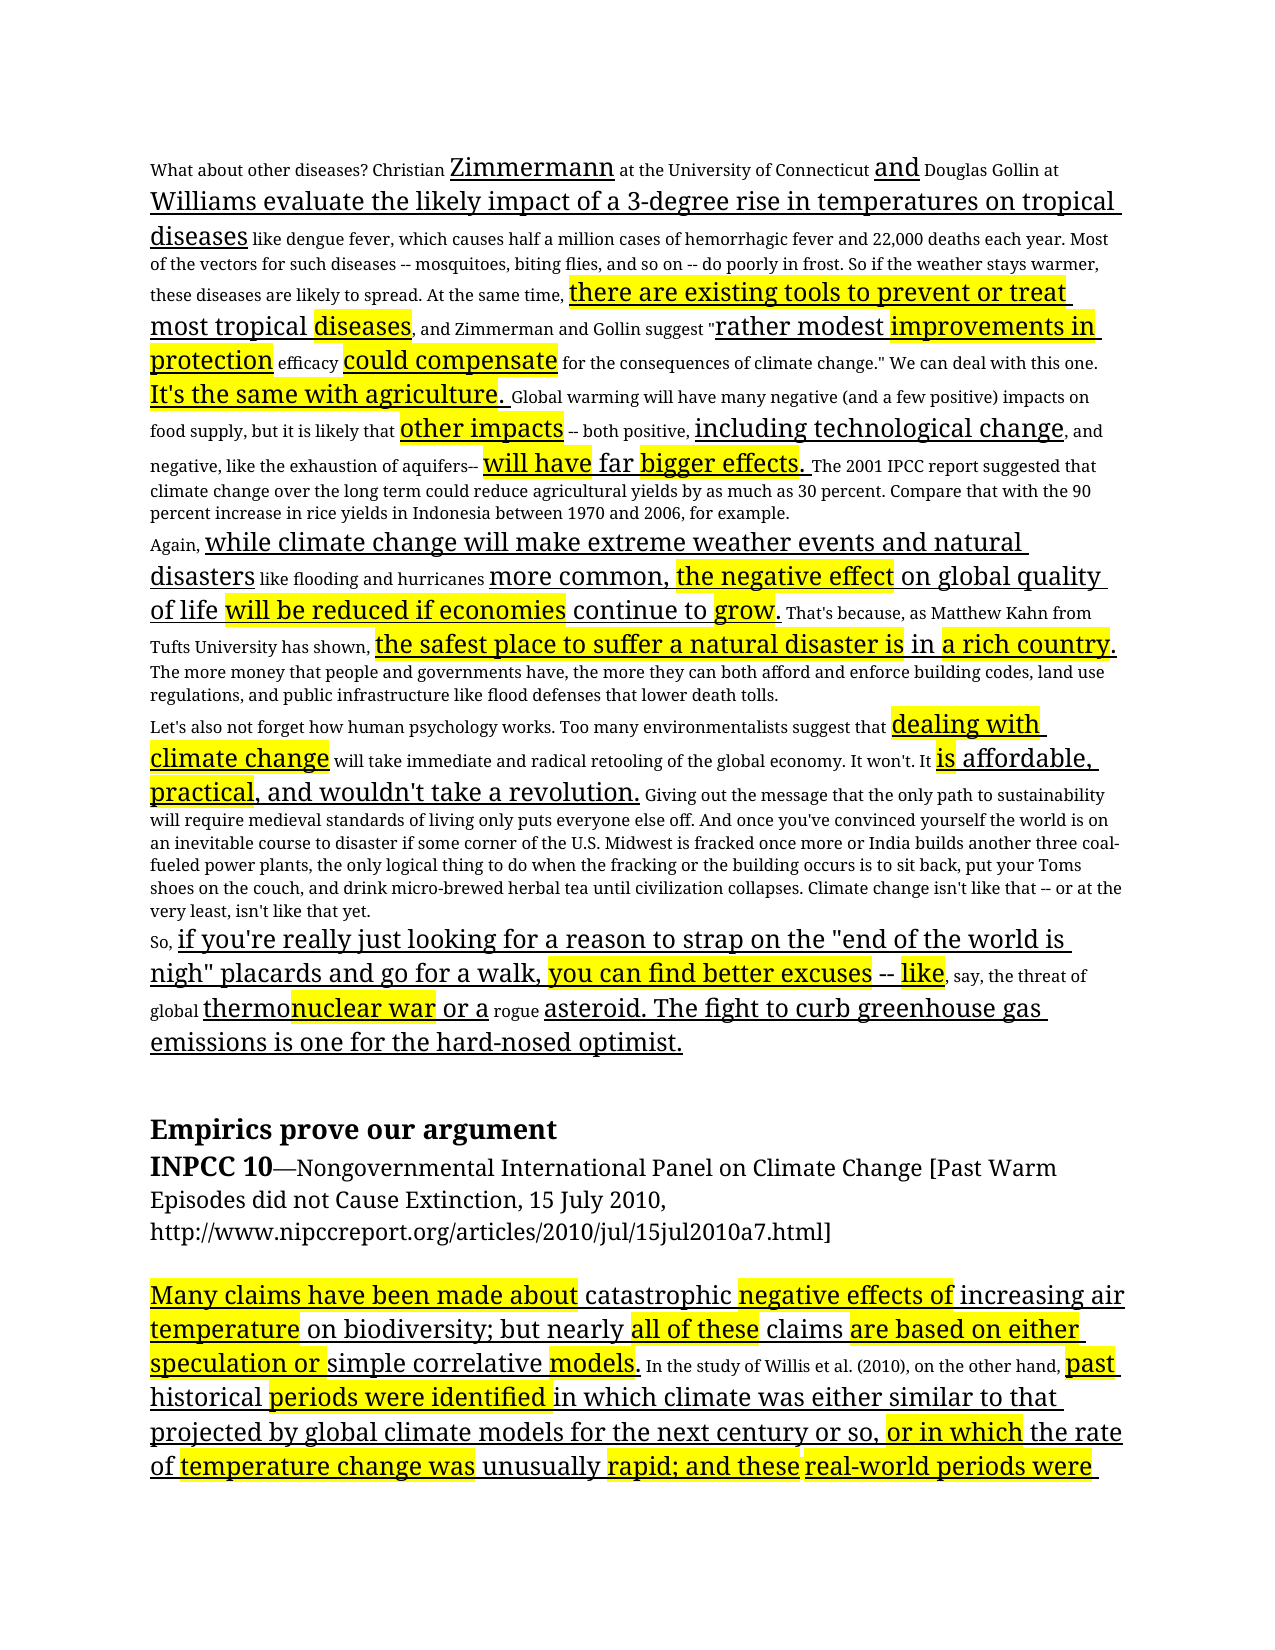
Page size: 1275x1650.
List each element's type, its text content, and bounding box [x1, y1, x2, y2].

subtitle Empirics prove our argument [150, 1110, 1125, 1147]
text So, if you're really just looking for a reason to strap on the "end of the world is nigh" placards and go for a walk, you can find better excuses -- like, say, the threat of global thermonuclear war or a rogue asteroid. The fight to curb greenhouse gas emissions is one for the hard-nosed optimist. [150, 922, 1125, 1058]
text Let's also not forget how human psychology works. Too many environmentalists suggest that dealing with climate change will take immediate and radical retooling of the global economy. It won't. It is affordable, practical, and wouldn't take a revolution. Giving out the message that the only path to sustainability will require medieval standards of living only puts everyone else off. And once you've convinced yourself the world is on an inevitable course to disaster if some corner of the U.S. Midwest is fracked once more or India builds another three coal-fueled power plants, the only logical thing to do when the fracking or the building occurs is to sit back, put your Toms shoes on the couch, and drink micro-brewed herbal tea until civilization collapses. Climate change isn't like that -- or at the very least, isn't like that yet. [150, 706, 1125, 922]
text Again, while climate change will make extreme weather events and natural disasters like flooding and hurricanes more common, the negative effect on global quality of life will be reduced if economies continue to grow. That's because, as Matthew Kahn from Tufts University has shown, the safest place to suffer a natural disaster is in a rich country. The more money that people and governments have, the more they can both afford and enforce building codes, land use regulations, and public infrastructure like flood defenses that lower death tolls. [150, 525, 1125, 706]
text What about other diseases? Christian Zimmermann at the University of Connecticut and Douglas Gollin at Williams evaluate the likely impact of a 3-degree rise in temperatures on tropical diseases like dengue fever, which causes half a million cases of hemorrhagic fever and 22,000 deaths each year. Most of the vectors for such diseases -- mosquitoes, biting flies, and so on -- do poorly in frost. So if the weather stays warmer, these diseases are likely to spread. At the same time, there are existing tools to prevent or treat most tropical diseases, and Zimmerman and Gollin suggest "rather modest improvements in protection efficacy could compensate for the consequences of climate change." We can deal with this one. [150, 150, 1125, 377]
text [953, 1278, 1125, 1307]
text INPCC 10—Nongovernmental International Panel on Climate Change [Past Warm Episodes did not Cause Extinction, 15 July 2010, http://www.nipccreport.org/articles/2010/jul/15jul2010a7.html] [150, 1147, 1125, 1247]
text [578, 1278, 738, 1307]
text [150, 1309, 1125, 1482]
text It's the same with agriculture. Global warming will have many negative (and a few positive) impacts on food supply, but it is likely that other impacts -- both positive, including technological change, and negative, like the exhaustion of aquifers-- will have far bigger effects. The 2001 IPCC report suggested that climate change over the long term could reduce agricultural yields by as much as 30 percent. Compare that with the 90 percent increase in rice yields in Indonesia between 1970 and 2006, for example. [150, 377, 1125, 525]
